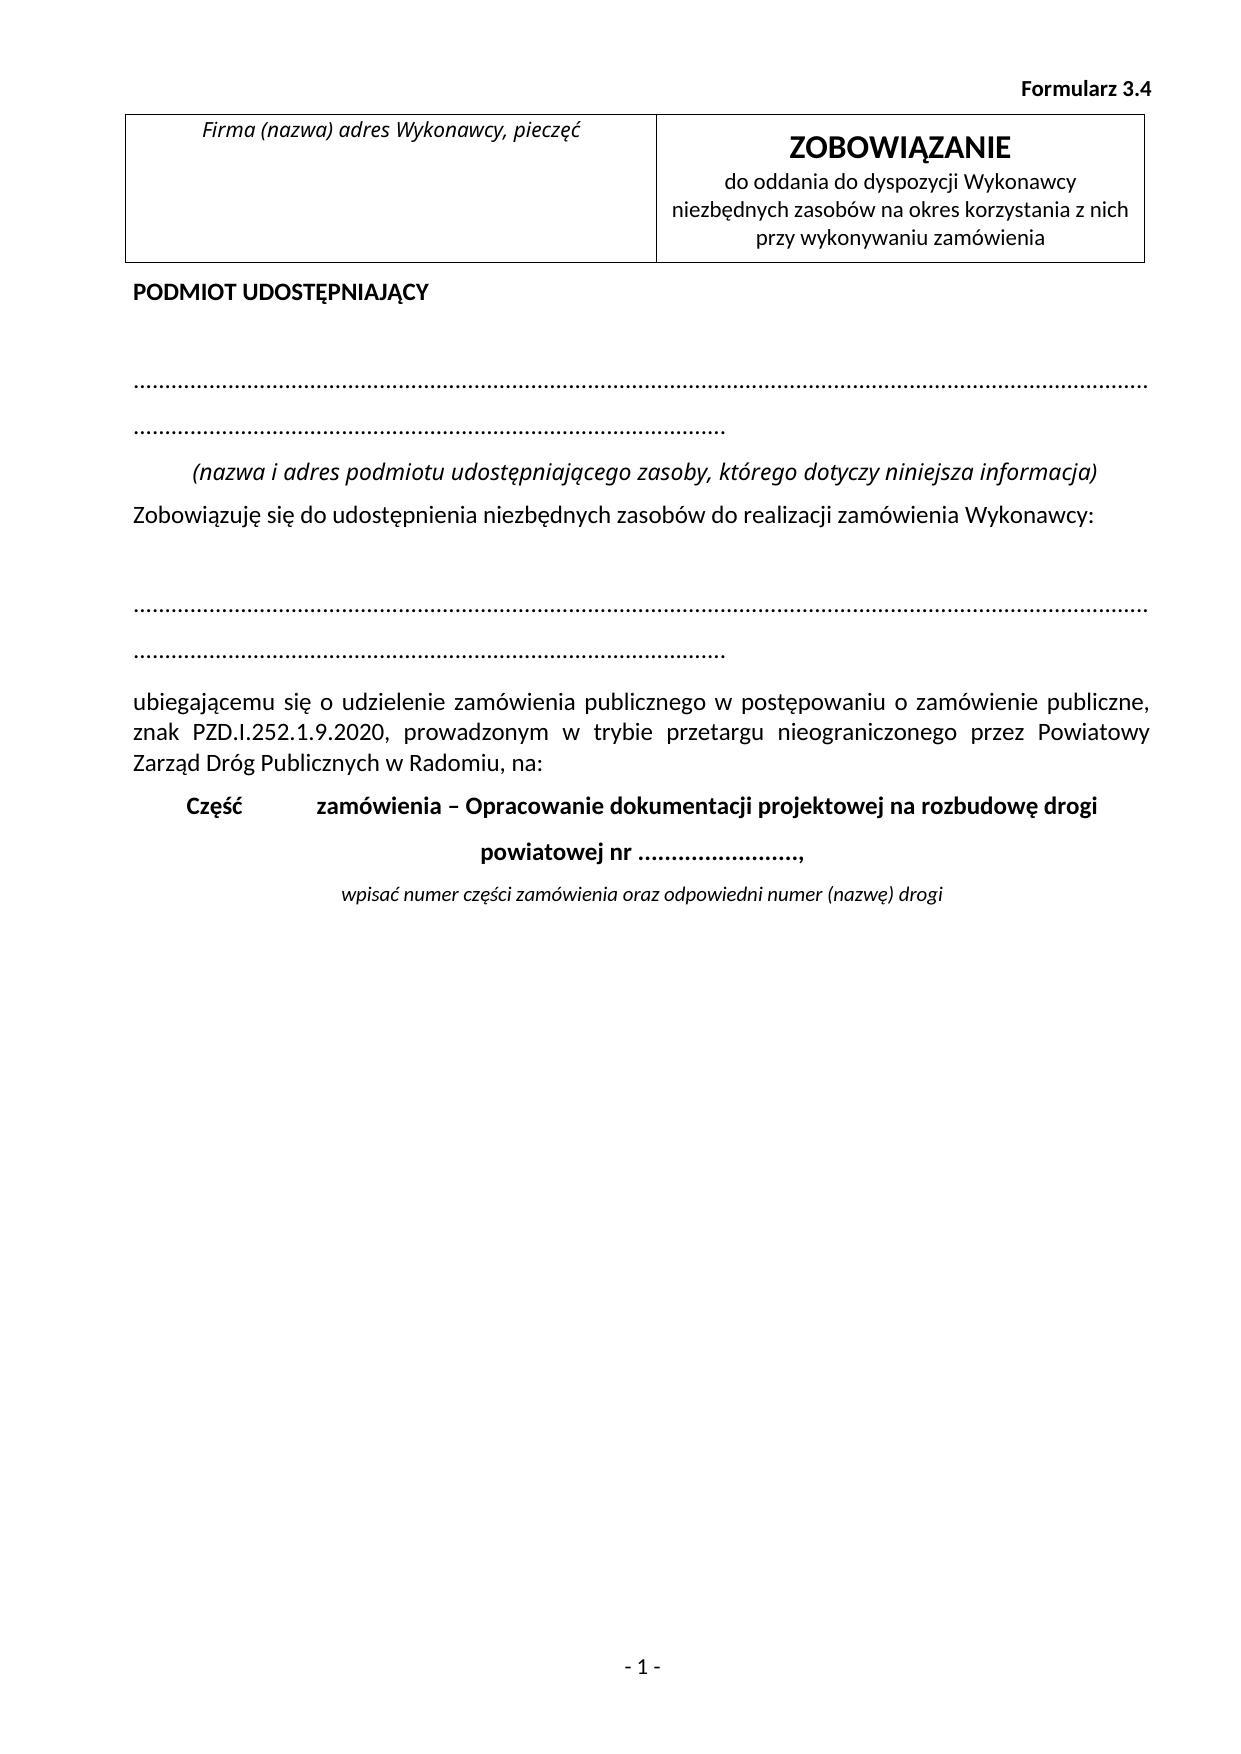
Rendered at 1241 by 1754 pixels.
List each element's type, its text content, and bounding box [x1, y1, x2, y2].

text (nazwa i adres podmiotu udostępniającego zasoby, którego dotyczy niniejsza informacja) [133, 456, 1152, 487]
text ............................................................................................................................................................................................................................................................... [133, 319, 1152, 441]
text wpisać numer części zamówienia oraz odpowiedni numer (nazwę) drogi [133, 882, 1152, 907]
text Zobowiązuję się do udostępnienia niezbędnych zasobów do realizacji zamówienia Wykonawcy: [133, 499, 1152, 530]
text ............................................................................................................................................................................................................................................................... [133, 543, 1152, 664]
text Część zamówienia – Opracowanie dokumentacji projektowej na rozbudowę drogi powiatowej nr ........................, [133, 790, 1152, 866]
text PODMIOT UDOSTĘPNIAJĄCY [133, 276, 1152, 306]
table_header Firma (nazwa) adres Wykonawcy, pieczęć [126, 115, 656, 262]
text ubiegającemu się o udzielenie zamówienia publicznego w postępowaniu o zamówienie publiczne, znak PZD.I.252.1.9.2020, prowadzonym w trybie przetargu nieograniczonego przez Powiatowy Zarząd Dróg Publicznych w Radomiu, na: [133, 686, 1152, 778]
table_header ZOBOWIĄZANIE do oddania do dyspozycji Wykonawcy niezbędnych zasobów na okres korzystania z nich przy wykonywaniu zamówienia [657, 115, 1144, 262]
